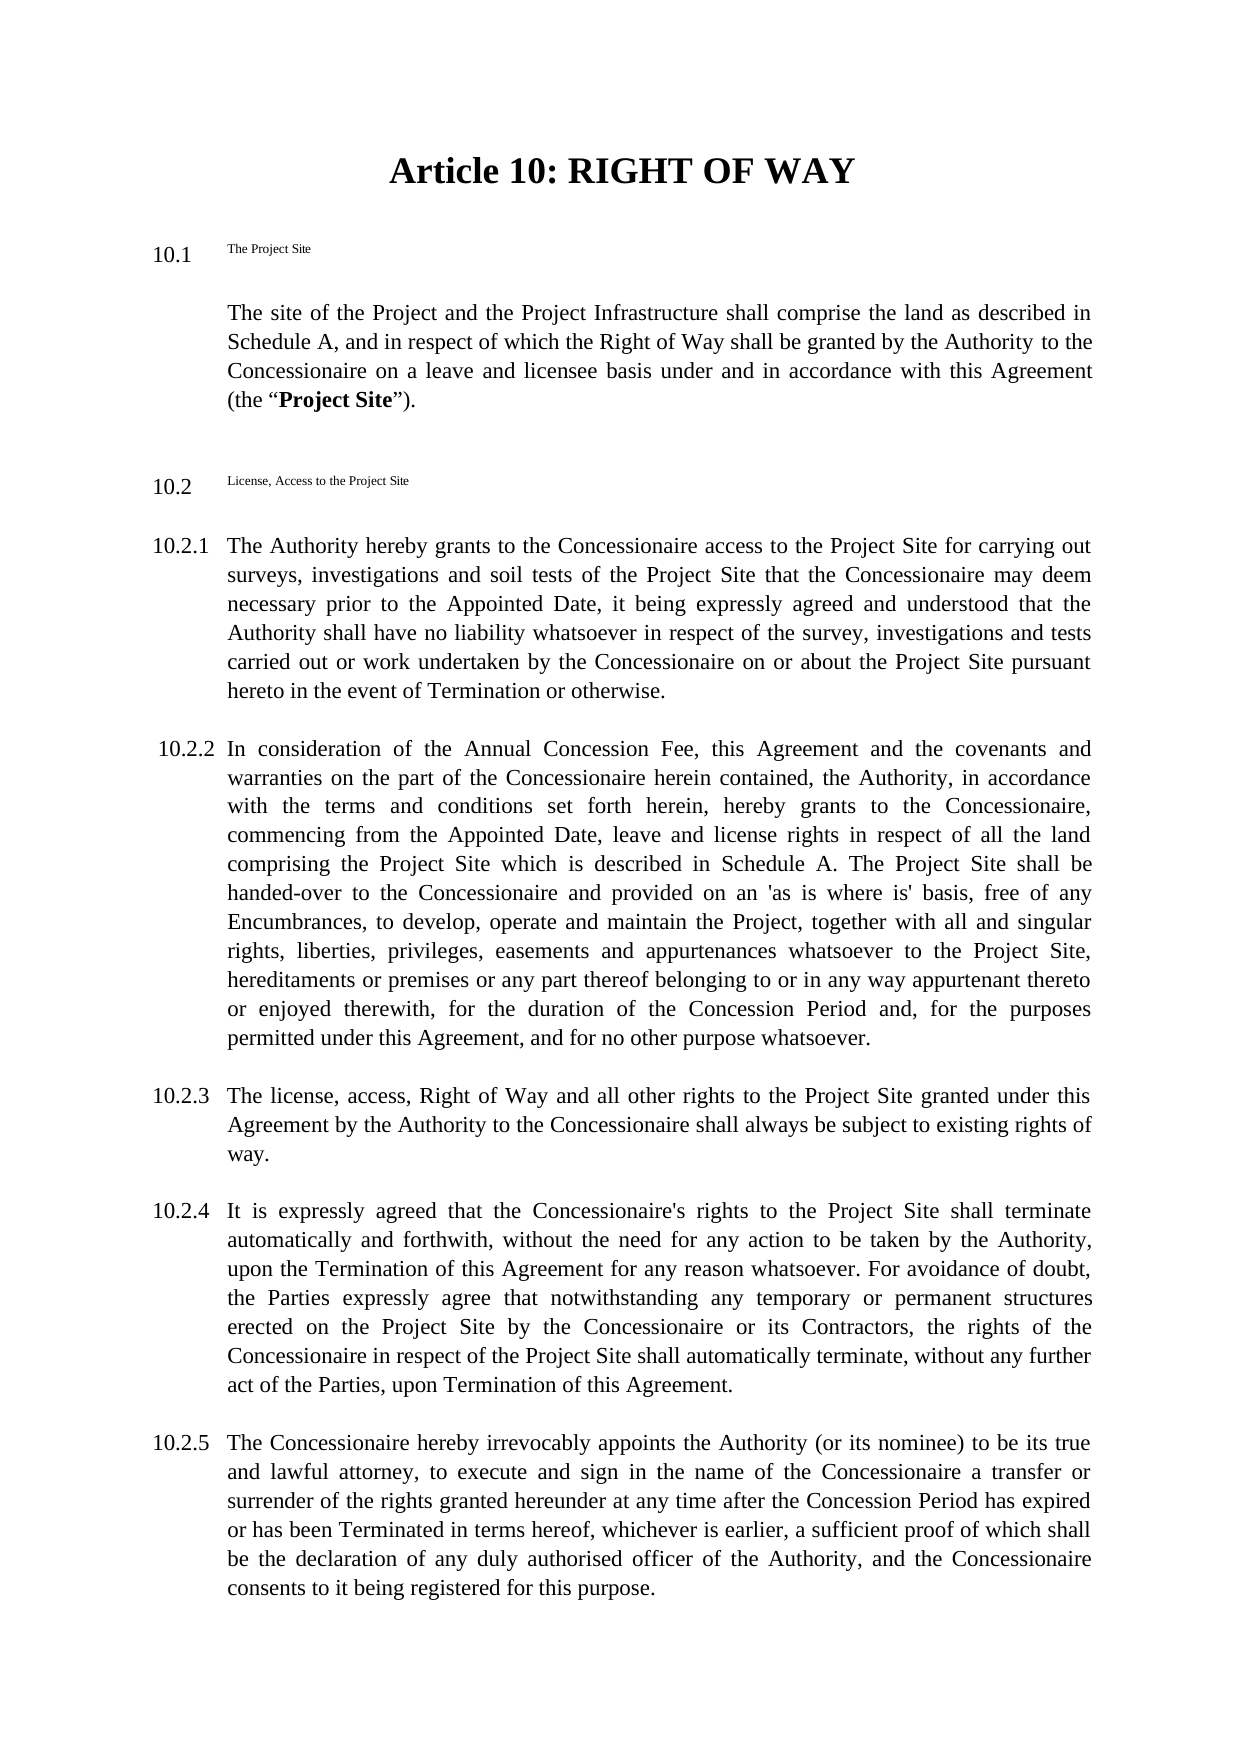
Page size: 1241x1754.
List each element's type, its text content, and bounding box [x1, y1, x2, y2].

subtitle The Project Site [152, 241, 1159, 267]
list It is expressly agreed that the Concessionaire's rights to the Project Site shall terminate automatically and forthwith, without the need for any action to be taken by the Authority, upon the Termination of this Agreement for any reason whatsoever. For avoidance of doubt, the Parties expressly agree that notwithstanding any temporary or permanent structures erected on the Project Site by the Concessionaire or its Contractors, the rights of the Concessionaire in respect of the Project Site shall automatically terminate, without any further act of the Parties, upon Termination of this Agreement. [152, 1197, 1093, 1398]
list The license, access, Right of Way and all other rights to the Project Site granted under this Agreement by the Authority to the Concessionaire shall always be subject to existing rights of way. [152, 1082, 1092, 1166]
subtitle License, Access to the Project Site [152, 473, 1159, 500]
list The Concessionaire hereby irrevocably appoints the Authority (or its nominee) to be its true and lawful attorney, to execute and sign in the name of the Concessionaire a transfer or surrender of the rights granted hereunder at any time after the Concession Period has expired or has been Terminated in terms hereof, whichever is earlier, a sufficient proof of which shall be the declaration of any duly authorised officer of the Authority, and the Concessionaire consents to it being registered for this purpose. [152, 1429, 1093, 1601]
list The Authority hereby grants to the Concessionaire access to the Project Site for carrying out surveys, investigations and soil tests of the Project Site that the Concessionaire may deem necessary prior to the Appointed Date, it being expressly agreed and understood that the Authority shall have no liability whatsoever in respect of the survey, investigations and tests carried out or work undertaken by the Concessionaire on or about the Project Site pursuant hereto in the event of Termination or otherwise. [152, 532, 1093, 703]
subtitle Article 10: RIGHT OF WAY [377, 148, 867, 192]
list In consideration of the Annual Concession Fee, this Agreement and the covenants and warranties on the part of the Concessionaire herein contained, the Authority, in accordance with the terms and conditions set forth herein, hereby grants to the Concessionaire, commencing from the Appointed Date, leave and license rights in respect of all the land comprising the Project Site which is described in Schedule A. The Project Site shall be handed-over to the Concessionaire and provided on an 'as is where is' basis, free of any Encumbrances, to develop, operate and maintain the Project, together with all and singular rights, liberties, privileges, easements and appurtenances whatsoever to the Project Site, hereditaments or premises or any part thereof belonging to or in any way appurtenant thereto or enjoyed therewith, for the duration of the Concession Period and, for the purposes permitted under this Agreement, and for no other purpose whatsoever. [158, 734, 1093, 1051]
text The site of the Project and the Project Infrastructure shall comprise the land as described in Schedule A, and in respect of which the Right of Way shall be granted by the Authority to the Concessionaire on a leave and licensee basis under and in accordance with this Agreement (the “Project Site”). [227, 299, 1093, 413]
